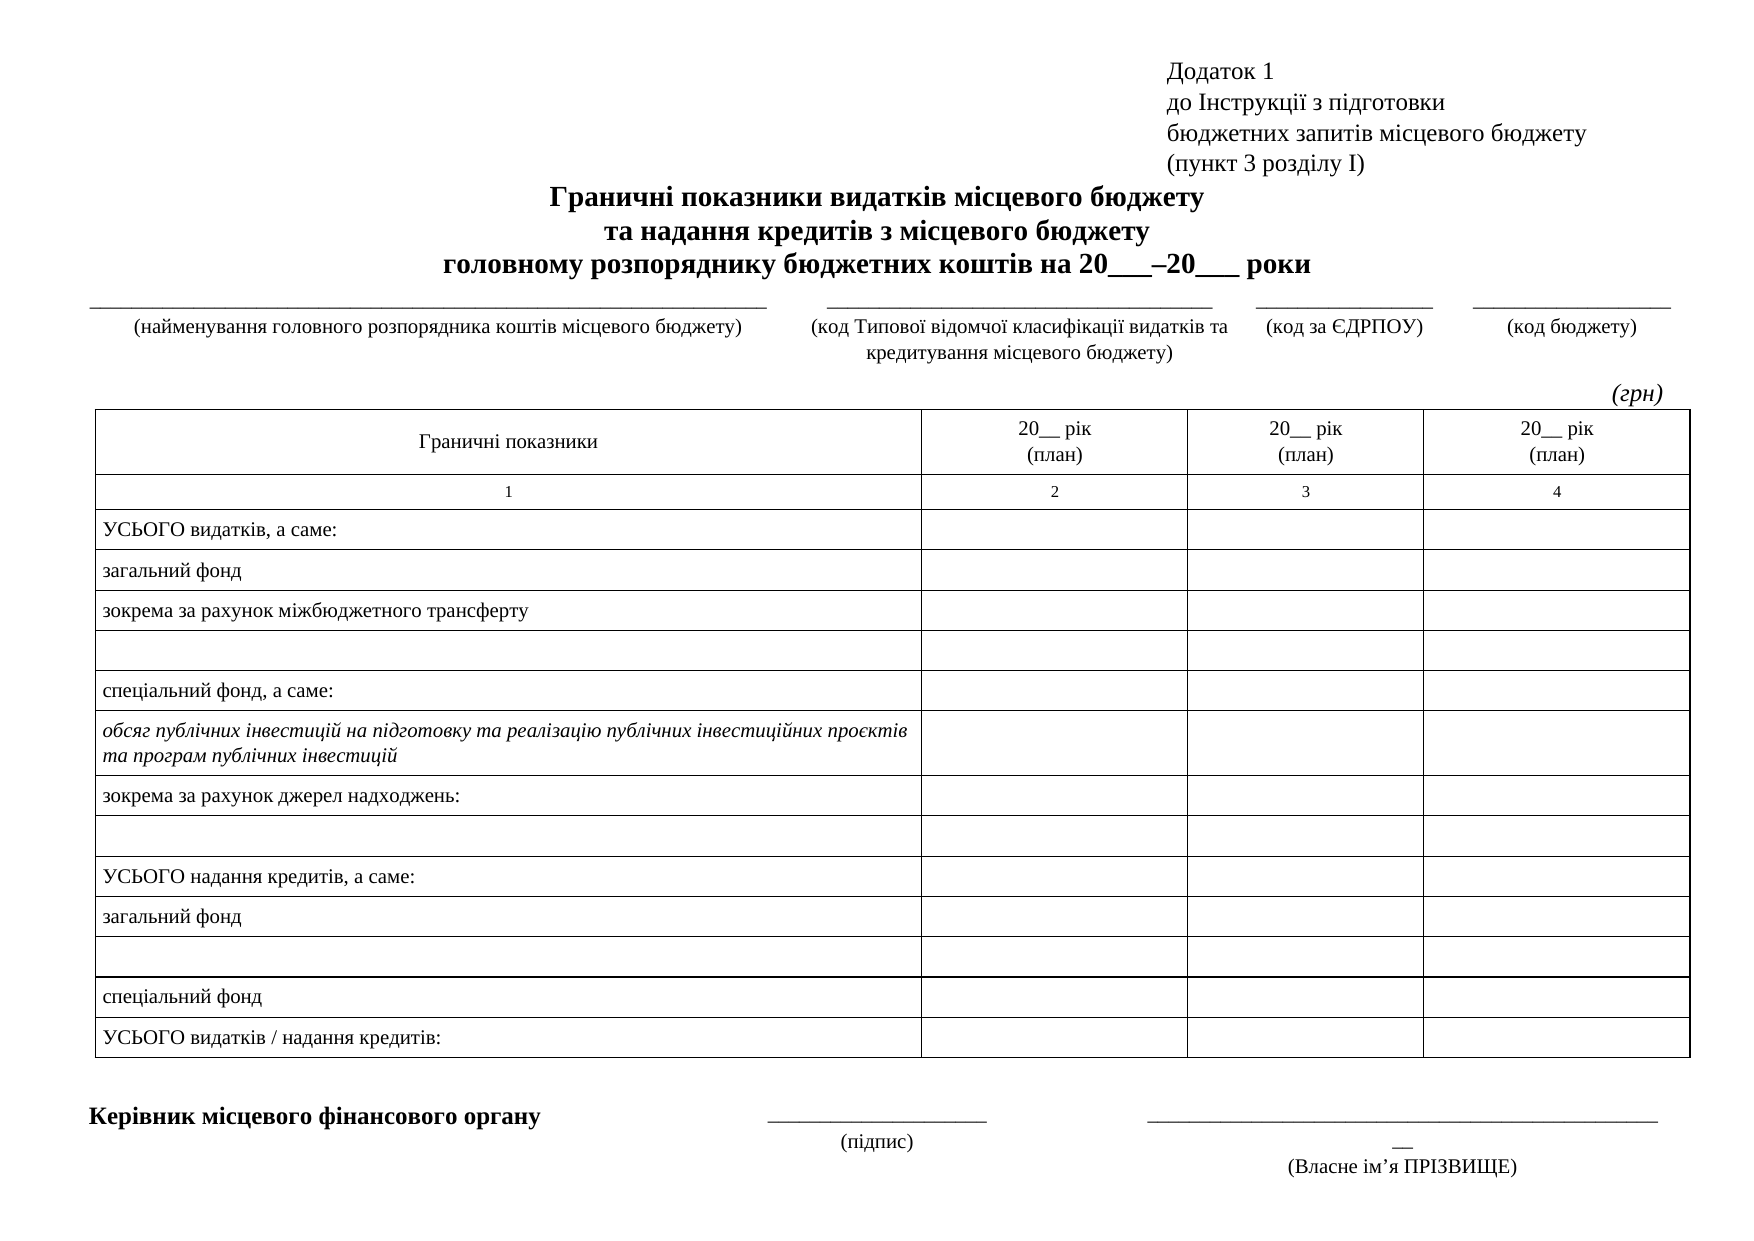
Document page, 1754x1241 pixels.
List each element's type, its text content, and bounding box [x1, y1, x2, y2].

table_cell спеціальний фонд [96, 978, 921, 1017]
table_cell [1188, 510, 1423, 549]
table_cell УСЬОГО видатків / надання кредитів: [96, 1018, 921, 1057]
table_cell 3 [1188, 475, 1423, 509]
table_cell [1188, 857, 1423, 896]
table_cell [1424, 816, 1689, 856]
table_header Граничні показники [96, 410, 921, 474]
table_cell [1424, 978, 1689, 1017]
table_cell [1188, 711, 1423, 775]
table_cell [922, 591, 1187, 630]
table_cell [922, 631, 1187, 670]
table_header 20__ рік (план) [1188, 410, 1423, 474]
table_cell УСЬОГО надання кредитів, а саме: [96, 857, 921, 896]
table_header _____________________ (підпис) [614, 1084, 1140, 1187]
table_cell загальний фонд [96, 897, 921, 936]
text (грн) [89, 378, 1665, 407]
text Граничні показники видатків місцевого бюджету та надання кредитів з місцевого бюджету [89, 179, 1665, 246]
table_cell [922, 857, 1187, 896]
table_cell [1424, 857, 1689, 896]
table_cell зокрема за рахунок міжбюджетного трансферту [96, 591, 921, 630]
table_header ___________________________________________________ (Власне ім’я ПРІЗВИЩЕ) [1140, 1084, 1665, 1187]
table_cell [1188, 897, 1423, 936]
table_cell [1188, 671, 1423, 709]
table_cell 4 [1424, 475, 1689, 509]
table_cell [96, 631, 921, 670]
table_cell [1424, 671, 1689, 709]
table_cell [1188, 631, 1423, 670]
table_cell [1188, 937, 1423, 976]
table_cell [922, 897, 1187, 936]
table_cell [922, 1018, 1187, 1057]
table_cell [922, 510, 1187, 549]
table_cell [1188, 978, 1423, 1017]
table_cell [1424, 937, 1689, 976]
table_cell спеціальний фонд, а саме: [96, 671, 921, 709]
table_cell 1 [96, 475, 921, 509]
table_cell УСЬОГО видатків, а саме: [96, 510, 921, 549]
table_header ___________________ (код бюджету) [1448, 280, 1684, 372]
table_header 20__ рік (план) [922, 410, 1187, 474]
table_header _________________________________________________________________ (найменування головного розпорядника коштів місцевого бюджету) [90, 280, 798, 372]
table_cell обсяг публічних інвестицій на підготовку та реалізацію публічних інвестиційних проєктів та програм публічних інвестицій [96, 711, 921, 775]
table_cell [922, 776, 1187, 815]
table_cell [1424, 776, 1689, 815]
table_cell зокрема за рахунок джерел надходжень: [96, 776, 921, 815]
table_cell [922, 816, 1187, 856]
table_cell [1188, 816, 1423, 856]
table_header _____________________________________ (код Типової відомчої класифікації видатків та кредитування місцевого бюджету) [798, 280, 1241, 372]
table_cell [1188, 776, 1423, 815]
table_cell [922, 978, 1187, 1017]
table_cell [922, 671, 1187, 709]
table_cell [1424, 1018, 1689, 1057]
table_cell [1424, 550, 1689, 589]
text головному розпоряднику бюджетних коштів на 20___–20___ роки [89, 246, 1665, 280]
table_cell [96, 937, 921, 976]
table_cell [1188, 1018, 1423, 1057]
table_cell [1424, 897, 1689, 936]
table_cell [1188, 591, 1423, 630]
table_cell [1188, 550, 1423, 589]
table_cell [922, 937, 1187, 976]
table_cell [922, 711, 1187, 775]
table_cell [96, 816, 921, 856]
table_cell 2 [922, 475, 1187, 509]
table_cell [1424, 591, 1689, 630]
text Додаток 1 до Інструкції з підготовки бюджетних запитів місцевого бюджету (пункт 3 розділу І) [1167, 56, 1665, 177]
table_cell загальний фонд [96, 550, 921, 589]
table_cell [1424, 510, 1689, 549]
table_header _________________ (код за ЄДРПОУ) [1241, 280, 1448, 372]
table_header 20__ рік (план) [1424, 410, 1689, 474]
table_cell [1424, 631, 1689, 670]
table_cell [1424, 711, 1689, 775]
table_cell [922, 550, 1187, 589]
table_header Керівник місцевого фінансового органу [89, 1084, 614, 1187]
